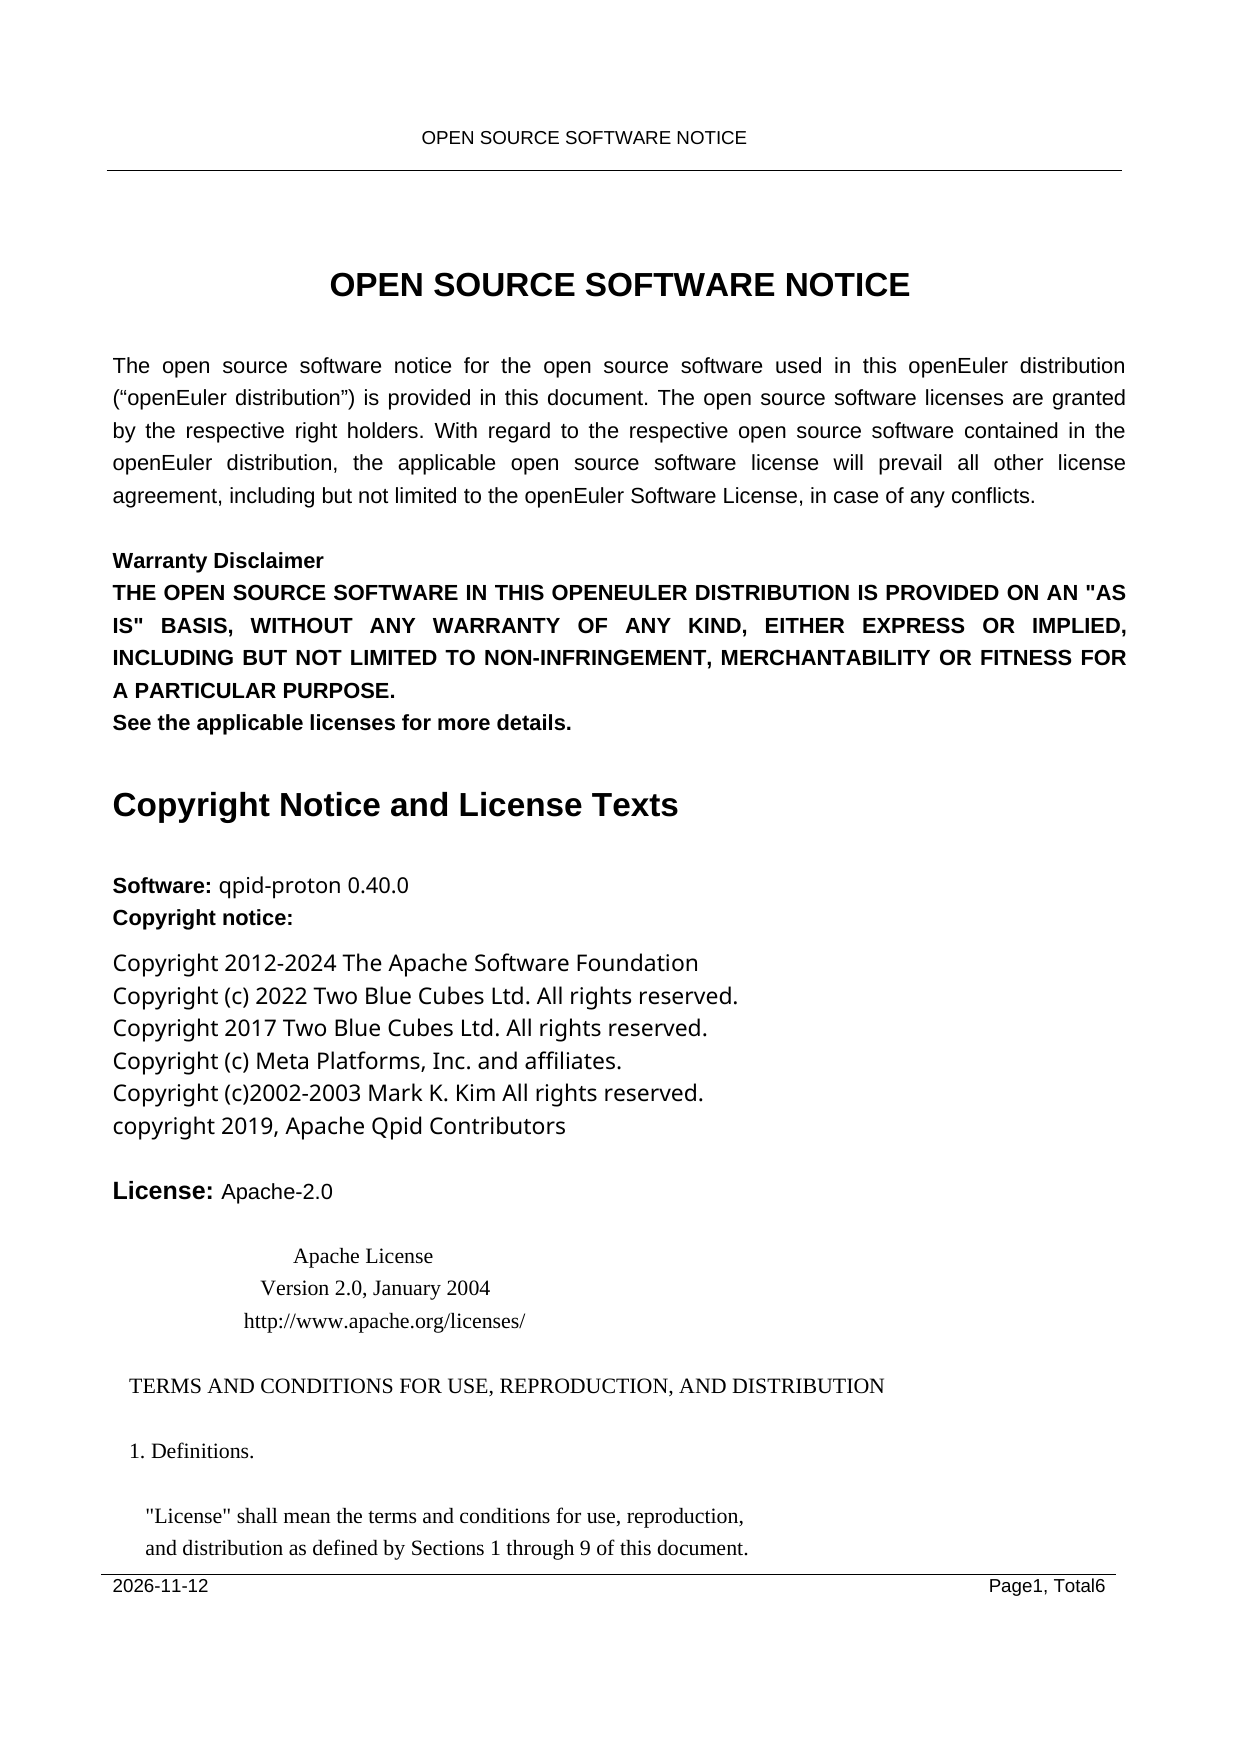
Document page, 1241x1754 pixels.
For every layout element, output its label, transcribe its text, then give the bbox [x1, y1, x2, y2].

text Copyright 2012-2024 The Apache Software Foundation Copyright (c) 2022 Two Blue Cubes Ltd. All rights reserved. Copyright 2017 Two Blue Cubes Ltd. All rights reserved. Copyright (c) Meta Platforms, Inc. and affiliates. Copyright (c)2002-2003 Mark K. Kim All rights reserved. copyright 2019, Apache Qpid Contributors [112, 947, 1128, 1174]
text Copyright Notice and License Texts [112, 771, 1128, 836]
text OPEN SOURCE SOFTWARE NOTICE [112, 251, 1128, 316]
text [112, 1207, 1128, 1564]
text The open source software notice for the open source software used in this openEuler distribution (“openEuler distribution”) is provided in this document. The open source software licenses are granted by the respective right holders. With regard to the respective open source software contained in the openEuler distribution, the applicable open source software license will prevail all other license agreement, including but not limited to the openEuler Software License, in case of any conflicts. [112, 349, 1128, 511]
text THE OPEN SOURCE SOFTWARE IN THIS OPENEULER DISTRIBUTION IS PROVIDED ON AN "AS IS" BASIS, WITHOUT ANY WARRANTY OF ANY KIND, EITHER EXPRESS OR IMPLIED, INCLUDING BUT NOT LIMITED TO NON-INFRINGEMENT, MERCHANTABILITY OR FITNESS FOR A PARTICULAR PURPOSE. See the applicable licenses for more details. [112, 576, 1128, 739]
text Warranty Disclaimer [112, 544, 1128, 576]
text Copyright notice: [112, 901, 1128, 934]
title Software: qpid-proton 0.40.0 [112, 869, 1128, 901]
text License: Apache-2.0 [112, 1174, 1128, 1207]
